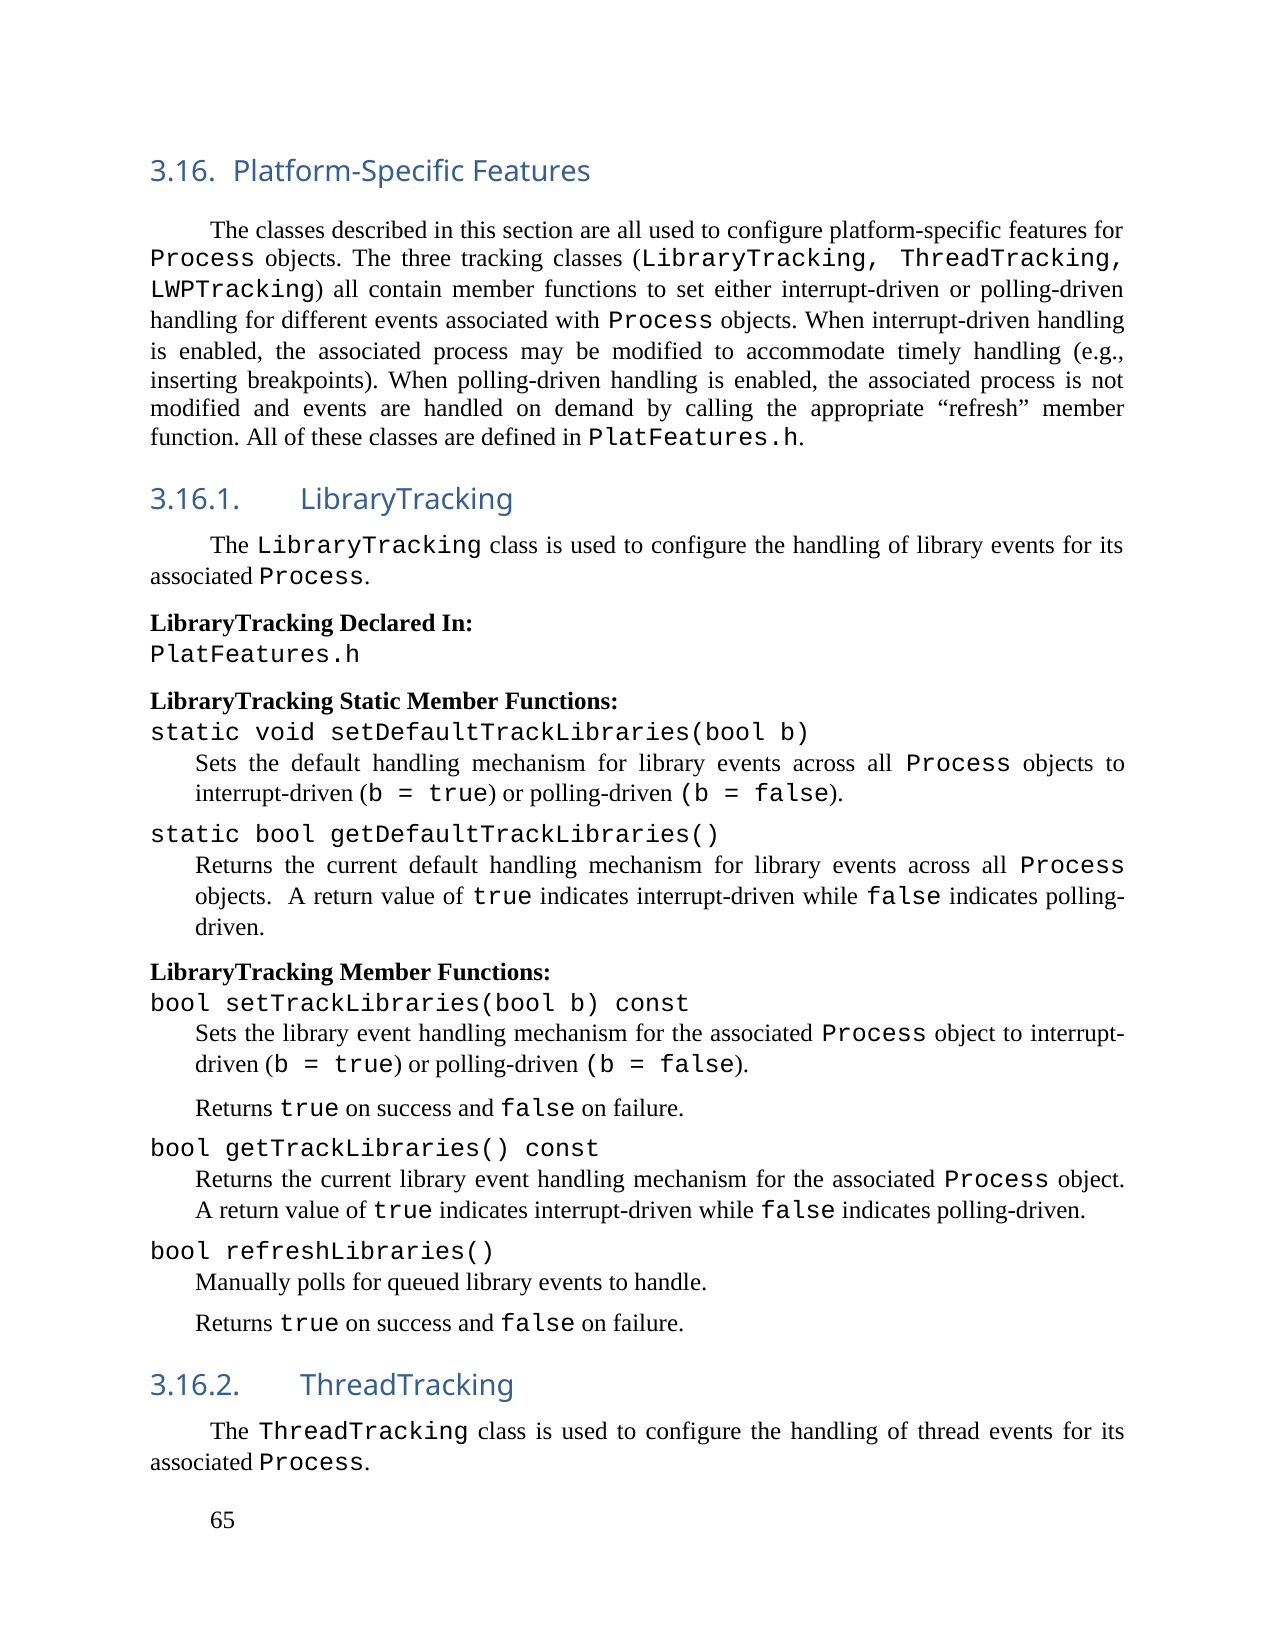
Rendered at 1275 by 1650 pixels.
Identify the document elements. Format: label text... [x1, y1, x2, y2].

subtitle LibraryTracking Declared In: [150, 608, 1125, 637]
text Sets the library event handling mechanism for the associated Process object to interrupt-driven (b = true) or polling-driven (b = false). [195, 1018, 1125, 1080]
subtitle Platform-Specific Features [150, 150, 1125, 190]
text bool refreshLibraries() [150, 1238, 1125, 1267]
text static void setDefaultTrackLibraries(bool b) [150, 719, 1125, 748]
text static bool getDefaultTrackLibraries() [150, 822, 1125, 850]
text Returns the current default handling mechanism for library events across all Process objects. A return value of true indicates interrupt-driven while false indicates polling-driven. [195, 850, 1125, 941]
text bool getTrackLibraries() const [150, 1136, 1125, 1164]
text Returns true on success and false on failure. [195, 1308, 1125, 1339]
text The LibraryTracking class is used to configure the handling of library events for its associated Process. [150, 530, 1125, 592]
text Returns the current library event handling mechanism for the associated Process object. A return value of true indicates interrupt-driven while false indicates polling-driven. [195, 1164, 1125, 1226]
text bool setTrackLibraries(bool b) const [150, 990, 1125, 1018]
text Sets the default handling mechanism for library events across all Process objects to interrupt-driven (b = true) or polling-driven (b = false). [195, 748, 1125, 809]
text The ThreadTracking class is used to configure the handling of thread events for its associated Process. [150, 1416, 1125, 1478]
subtitle LibraryTracking Member Functions: [150, 957, 1125, 986]
text Manually polls for queued library events to handle. [195, 1267, 1125, 1296]
subtitle LibraryTracking Static Member Functions: [150, 686, 1125, 715]
text PlatFeatures.h [150, 641, 1125, 670]
subtitle LibraryTracking [150, 478, 1125, 518]
text The classes described in this section are all used to configure platform-specific features for Process objects. The three tracking classes (LibraryTracking, ThreadTracking, LWPTracking) all contain member functions to set either interrupt-driven or polling-driven handling for different events associated with Process objects. When interrupt-driven handling is enabled, the associated process may be modified to accommodate timely handling (e.g., inserting breakpoints). When polling-driven handling is enabled, the associated process is not modified and events are handled on demand by calling the appropriate “refresh” member function. All of these classes are defined in PlatFeatures.h. [150, 215, 1125, 453]
text Returns true on success and false on failure. [195, 1093, 1125, 1123]
subtitle ThreadTracking [150, 1364, 1125, 1404]
